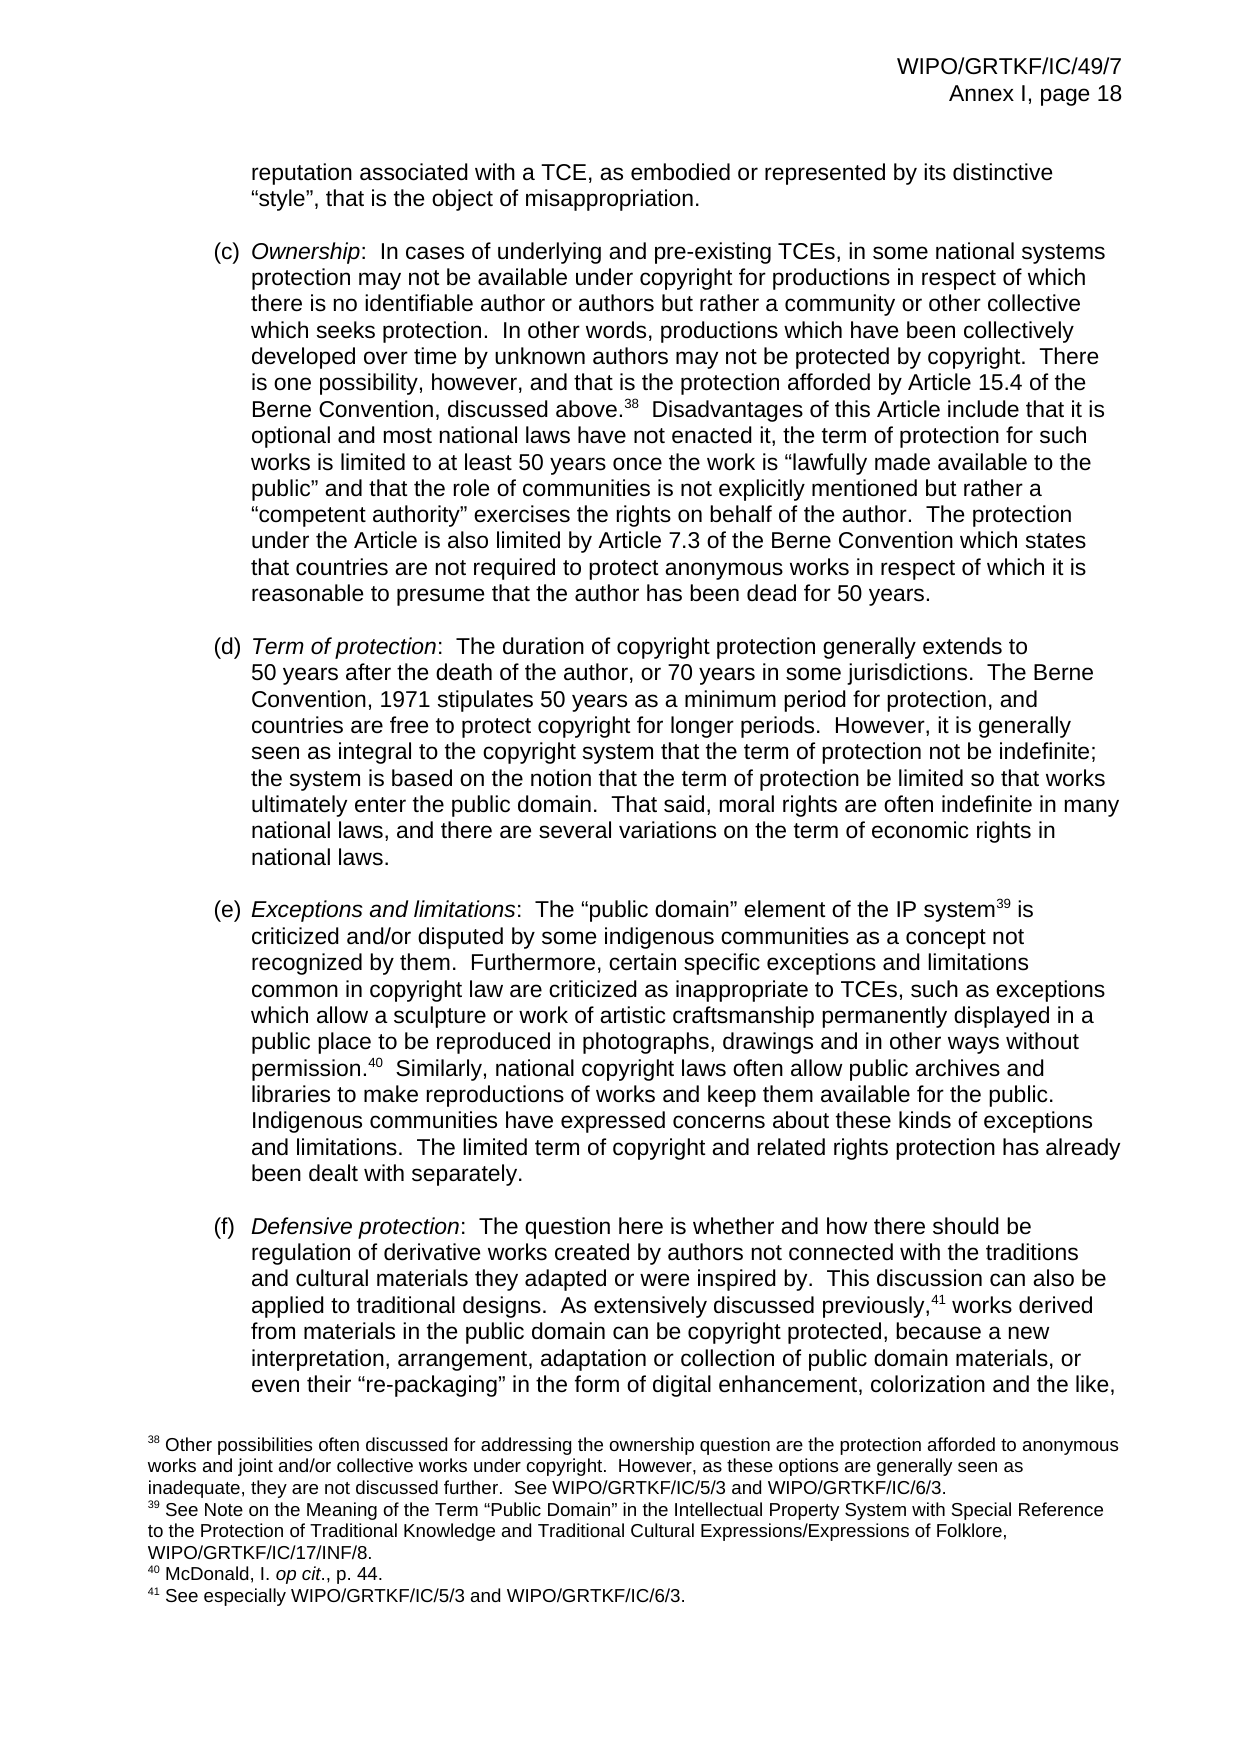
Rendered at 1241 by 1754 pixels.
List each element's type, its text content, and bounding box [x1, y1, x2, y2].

list Exceptions and limitations: The “public domain” element of the IP system is criticized and/or disputed by some indigenous communities as a concept not recognized by them. Furthermore, certain specific exceptions and limitations common in copyright law are criticized as inappropriate to TCEs, such as exceptions which allow a sculpture or work of artistic craftsmanship permanently displayed in a public place to be reproduced in photographs, drawings and in other ways without permission. Similarly, national copyright laws often allow public archives and libraries to make reproductions of works and keep them available for the public. Indigenous communities have expressed concerns about these kinds of exceptions and limitations. The limited term of copyright and related rights protection has already been dealt with separately. [213, 896, 1122, 1213]
list Term of protection: The duration of copyright protection generally extends to 50 years after the death of the author, or 70 years in some jurisdictions. The Berne Convention, 1971 stipulates 50 years as a minimum period for protection, and countries are free to protect copyright for longer periods. However, it is generally seen as integral to the copyright system that the term of protection not be indefinite; the system is based on the notion that the term of protection be limited so that works ultimately enter the public domain. That said, moral rights are often indefinite in many national laws, and there are several variations on the term of economic rights in national laws. [213, 633, 1122, 896]
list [213, 158, 1122, 211]
list Ownership: In cases of underlying and pre-existing TCEs, in some national systems protection may not be available under copyright for productions in respect of which there is no identifiable author or authors but rather a community or other collective which seeks protection. In other words, productions which have been collectively developed over time by unknown authors may not be protected by copyright. There is one possibility, however, and that is the protection afforded by Article 15.4 of the Berne Convention, discussed above. Disadvantages of this Article include that it is optional and most national laws have not enacted it, the term of protection for such works is limited to at least 50 years once the work is “lawfully made available to the public” and that the role of communities is not explicitly mentioned but rather a “competent authority” exercises the rights on behalf of the author. The protection under the Article is also limited by Article 7.3 of the Berne Convention which states that countries are not required to protect anonymous works in respect of which it is reasonable to presume that the author has been dead for 50 years. [213, 238, 1122, 607]
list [213, 1213, 1122, 1397]
